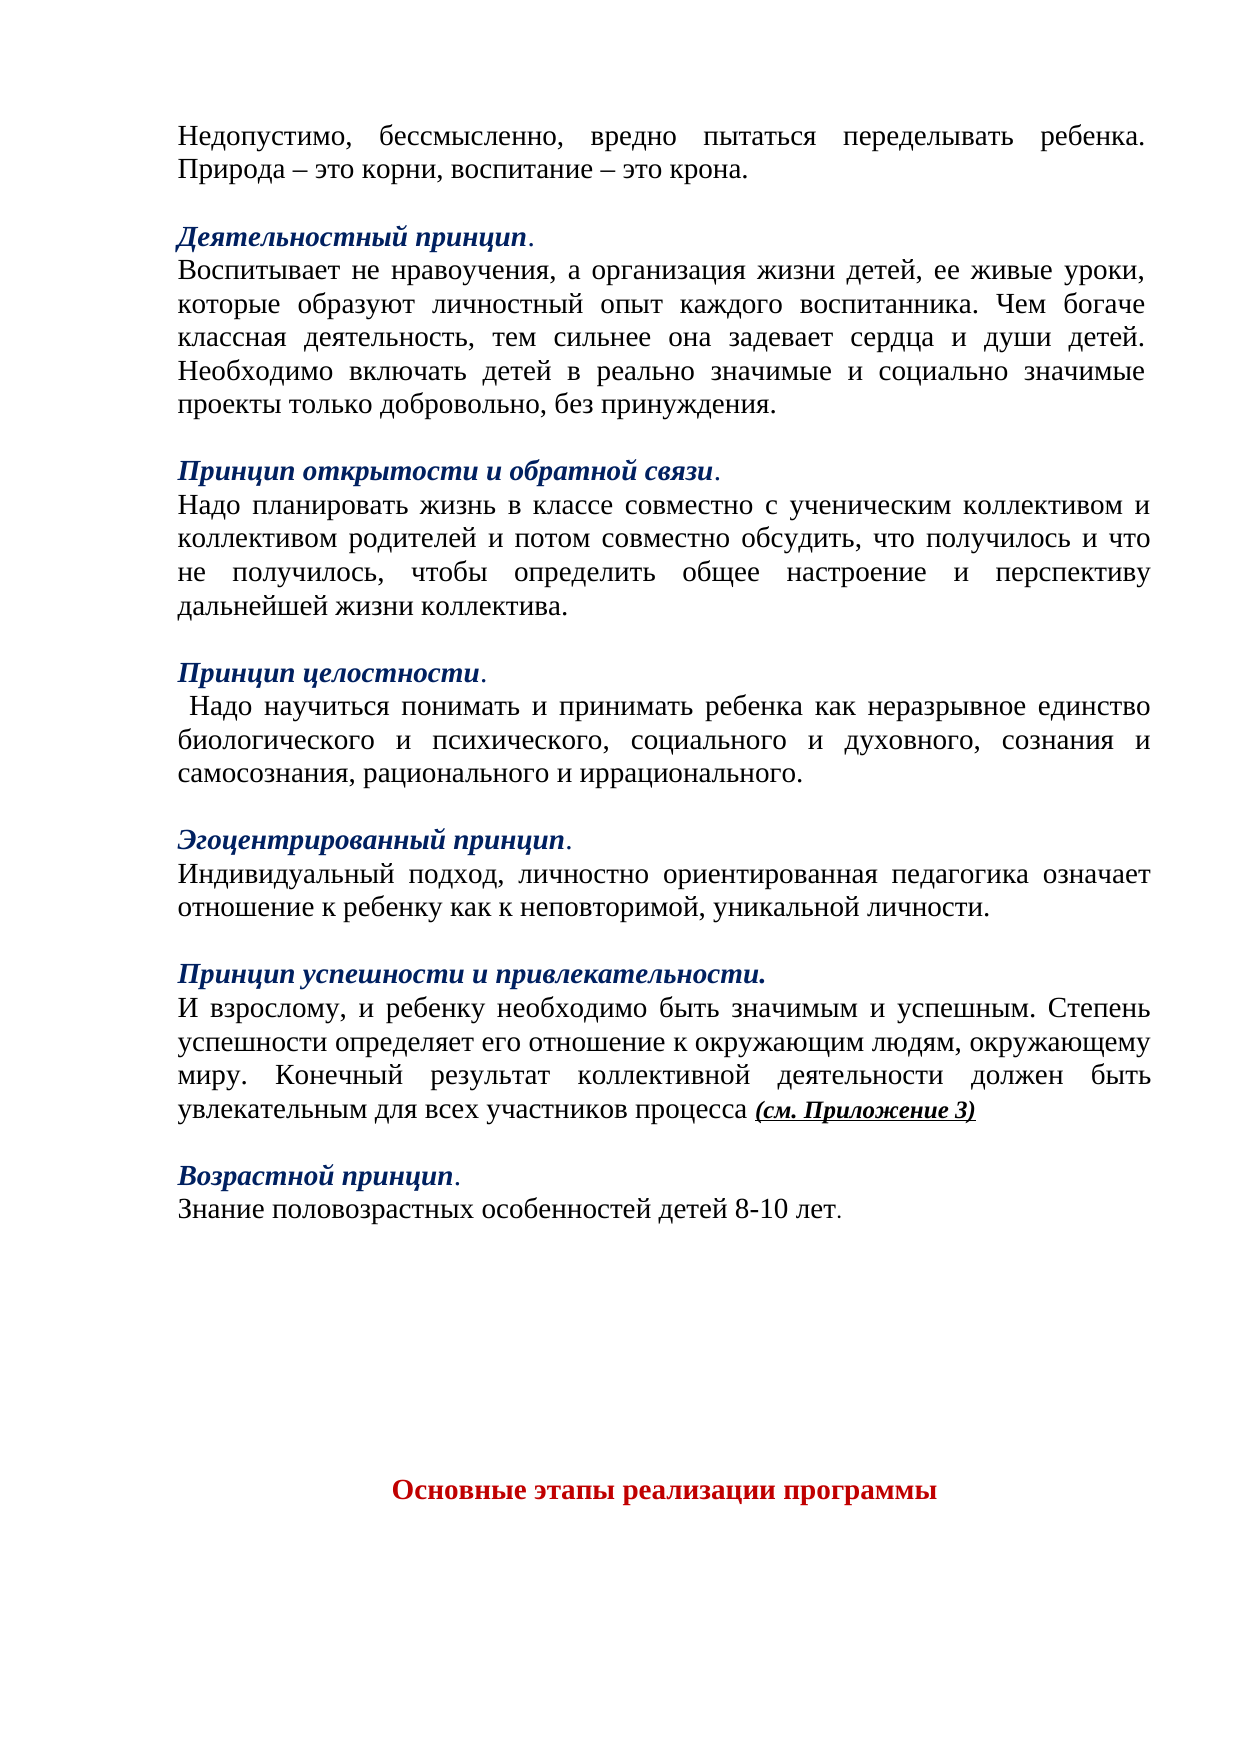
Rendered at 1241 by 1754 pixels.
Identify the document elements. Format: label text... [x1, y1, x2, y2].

text Знание половозрастных особенностей детей 8-10 лет. [177, 1191, 1152, 1225]
text Надо планировать жизнь в классе совместно с ученическим коллективом и коллективом родителей и потом совместно обсудить, что получилось и что не получилось, чтобы определить общее настроение и перспективу дальнейшей жизни коллектива. [177, 487, 1152, 621]
text Недопустимо, бессмысленно, вредно пытаться переделывать ребенка. Природа – это корни, воспитание – это крона. [177, 118, 1146, 185]
text Индивидуальный подход, личностно ориентированная педагогика означает отношение к ребенку как к неповторимой, уникальной личности. [177, 856, 1152, 923]
text Основные этапы реализации программы [177, 1472, 1152, 1506]
text Воспитывает не нравоучения, а организация жизни детей, ее живые уроки, которые образуют личностный опыт каждого воспитанника. Чем богаче классная деятельность, тем сильнее она задевает сердца и души детей. Необходимо включать детей в реально значимые и социально значимые проекты только добровольно, без принуждения. [177, 252, 1146, 420]
text Надо научиться понимать и принимать ребенка как неразрывное единство биологического и психического, социального и духовного, сознания и самосознания, рационального и иррационального. [177, 688, 1152, 789]
text Деятельностный принцип. [177, 219, 1146, 252]
text Принцип целостности. [177, 655, 1152, 688]
text Принцип успешности и привлекательности. [177, 957, 1152, 990]
text Эгоцентрированный принцип. [177, 822, 1152, 856]
text И взрослому, и ребенку необходимо быть значимым и успешным. Степень успешности определяет его отношение к окружающим людям, окружающему миру. Конечный результат коллективной деятельности должен быть увлекательным для всех участников процесса (см. Приложение 3) [177, 990, 1152, 1124]
text Принцип открытости и обратной связи. [177, 453, 1146, 487]
text Возрастной принцип. [177, 1158, 1152, 1191]
